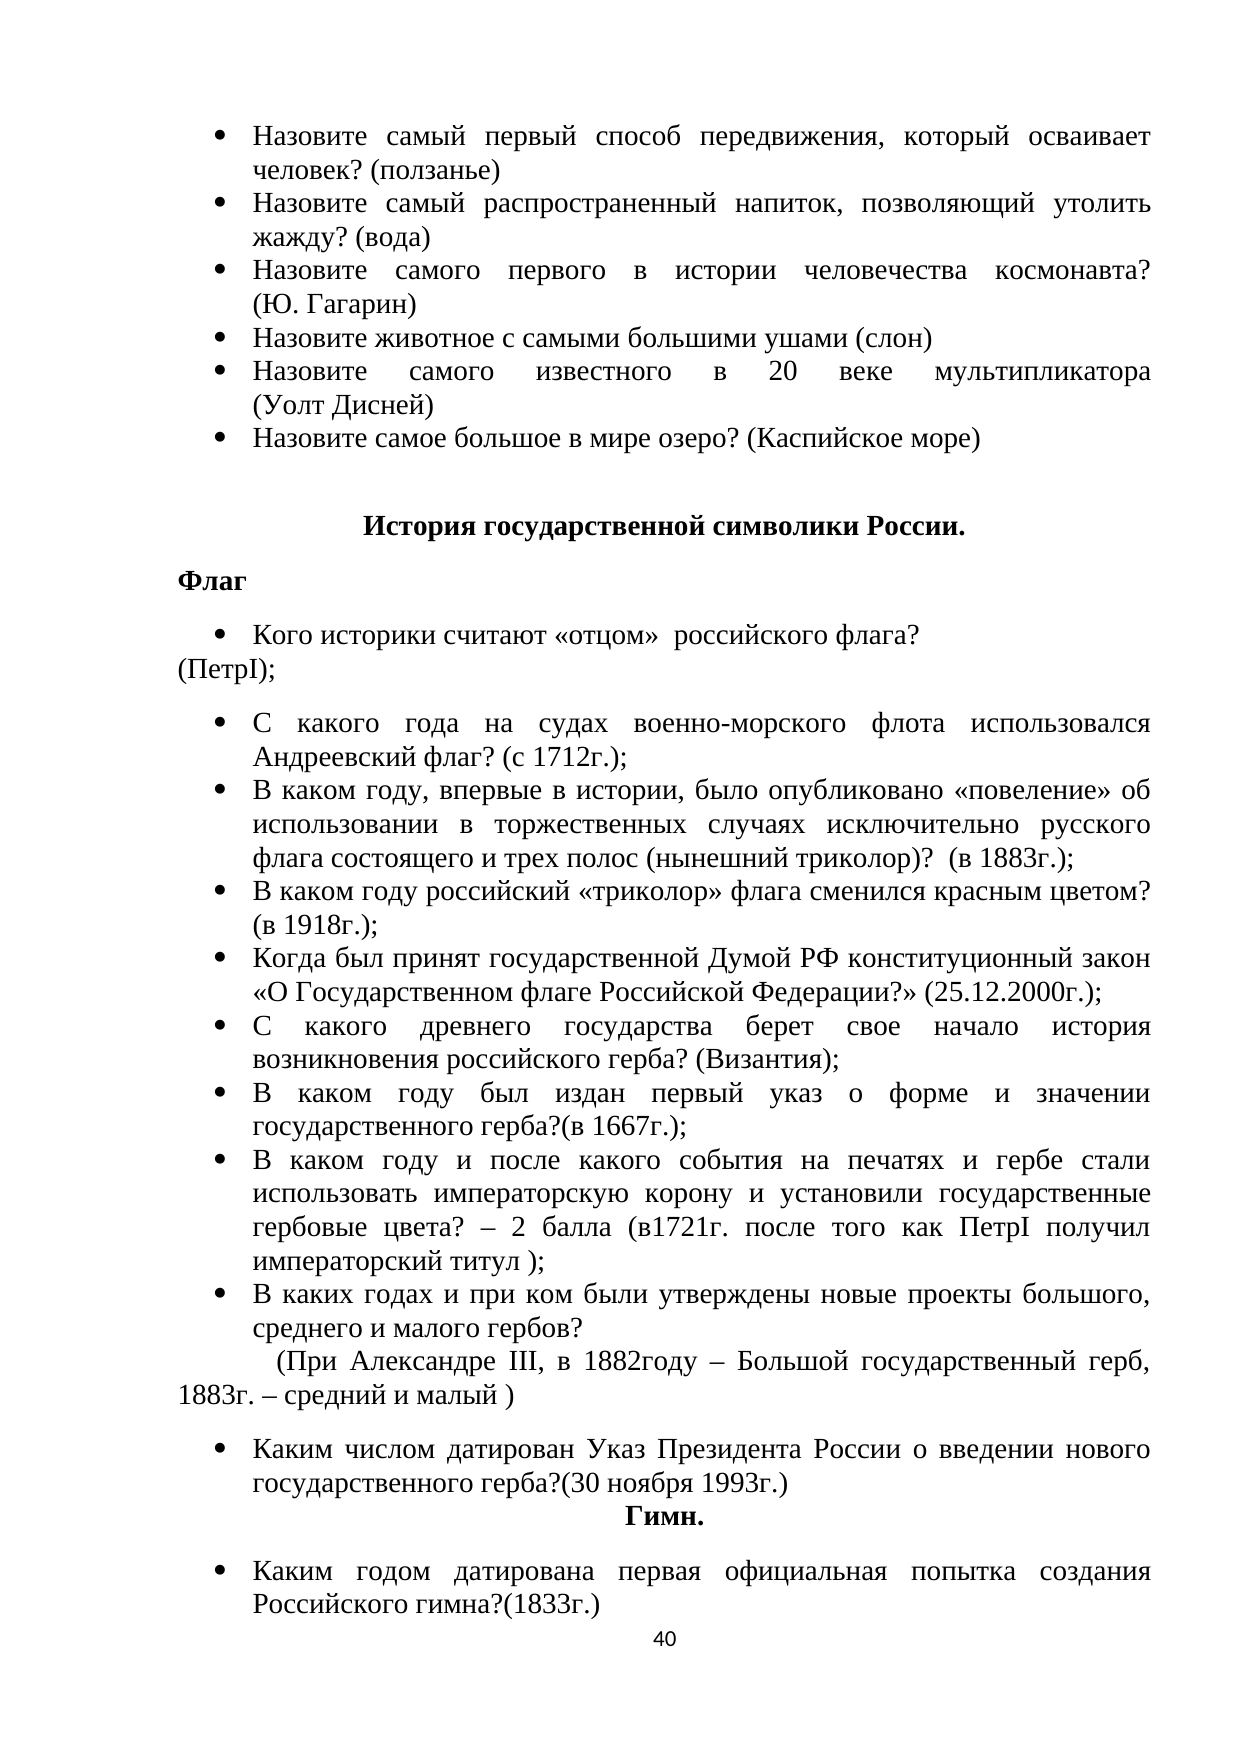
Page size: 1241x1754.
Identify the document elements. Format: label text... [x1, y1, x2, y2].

list Назовите самое большое в мире озеро? (Каспийское море) [215, 421, 1152, 454]
list Назовите самого известного в 20 веке мультипликатора (Уолт Дисней) [215, 353, 1152, 421]
list С какого древнего государства берет свое начало история возникновения российского герба? (Византия); [215, 1008, 1152, 1075]
text История государственной символики России. [177, 508, 1152, 542]
list Кого историки считают «отцом» российского флага? [215, 617, 1152, 651]
list В каких годах и при ком были утверждены новые проекты большого, среднего и малого гербов? [215, 1276, 1152, 1343]
list В каком году был издан первый указ о форме и значении государственного герба?(в 1667г.); [215, 1075, 1152, 1142]
list С какого года на судах военно-морского флота использовался Андреевский флаг? (с 1712г.); [215, 705, 1152, 772]
list Каким числом датирован Указ Президента России о введении нового государственного герба?(30 ноября 1993г.) [215, 1431, 1152, 1498]
text Флаг [177, 563, 1152, 596]
text Гимн. [177, 1498, 1152, 1532]
list Назовите самый первый способ передвижения, который осваивает человек? (ползанье) [215, 118, 1152, 185]
text (ПетрI); [177, 651, 1152, 684]
list Назовите самый распространенный напиток, позволяющий утолить жажду? (вода) [215, 185, 1152, 252]
list Назовите самого первого в истории человечества космонавта? (Ю. Гагарин) [215, 252, 1152, 320]
list Когда был принят государственной Думой РФ конституционный закон «О Государственном флаге Российской Федерации?» (25.12.2000г.); [215, 940, 1152, 1008]
list В каком году и после какого события на печатях и гербе стали использовать императорскую корону и установили государственные гербовые цвета? – 2 балла (в1721г. после того как ПетрI получил императорский титул ); [215, 1142, 1152, 1276]
text (При Александре III, в 1882году – Большой государственный герб, 1883г. – средний и малый ) [177, 1343, 1152, 1411]
list В каком году, впервые в истории, было опубликовано «повеление» об использовании в торжественных случаях исключительно русского флага состоящего и трех полос (нынешний триколор)? (в 1883г.); [215, 772, 1152, 873]
list Каким годом датирована первая официальная попытка создания Российского гимна?(1833г.) [215, 1553, 1152, 1620]
list В каком году российский «триколор» флага сменился красным цветом? (в 1918г.); [215, 873, 1152, 940]
list Назовите животное с самыми большими ушами (слон) [215, 320, 1152, 353]
